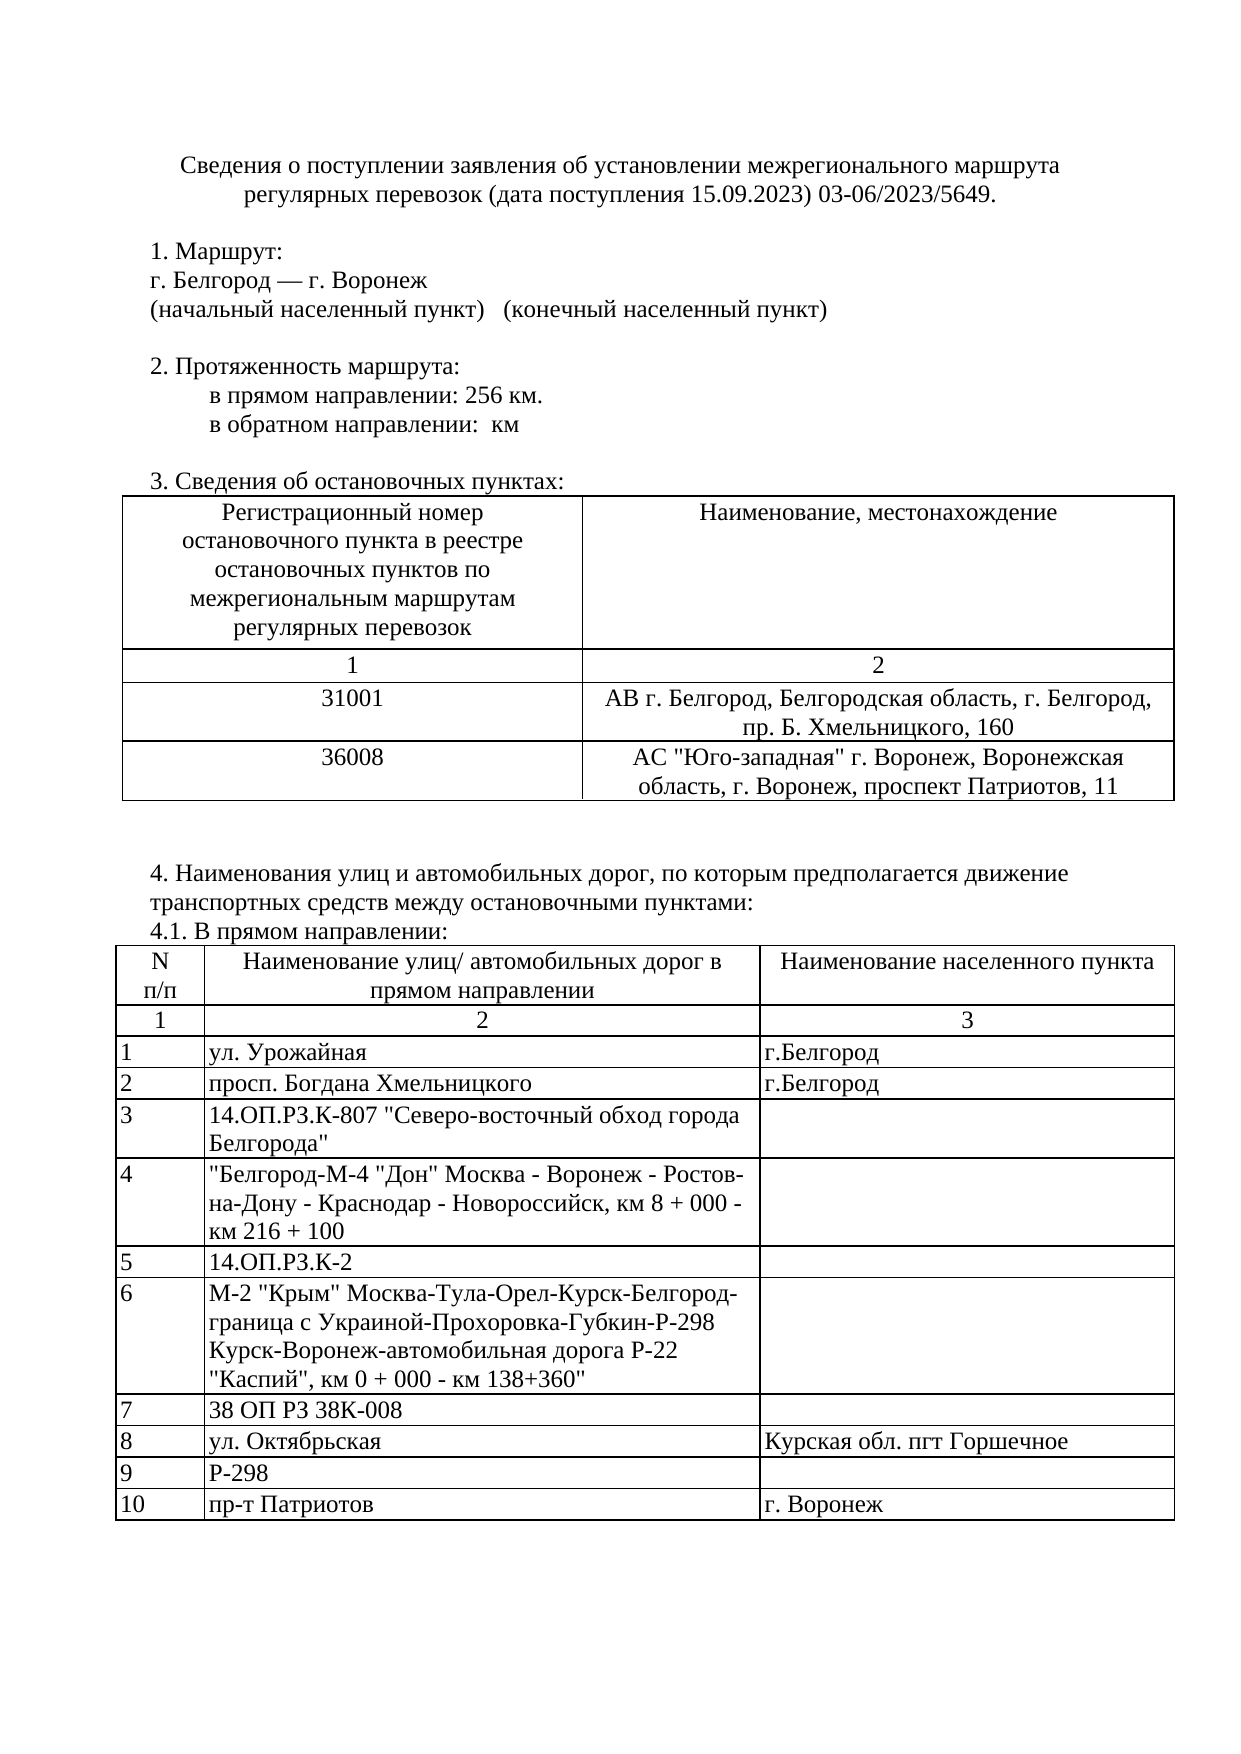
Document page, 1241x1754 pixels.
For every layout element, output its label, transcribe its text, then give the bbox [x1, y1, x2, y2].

table_header Наименование населенного пункта [761, 946, 1174, 1004]
text 1. Маршрут: [150, 236, 1090, 265]
table_cell 8 [117, 1426, 204, 1456]
table_cell М-2 "Крым" Москва-Тула-Орел-Курск-Белгород-граница с Украиной-Прохоровка-Губкин-Р-298 Курск-Воронеж-автомобильная дорога Р-22 "Каспий", км 0 + 000 - км 138+360" [205, 1278, 759, 1393]
text г. Белгород — г. Воронеж [150, 265, 1090, 294]
table_header N п/п [117, 946, 204, 1004]
table_header Регистрационный номер остановочного пункта в реестре остановочных пунктов по межрегиональным маршрутам регулярных перевозок [123, 497, 582, 648]
table_cell ул. Урожайная [205, 1037, 759, 1067]
table_cell "Белгород-М-4 "Дон" Москва - Воронеж - Ростов-на-Дону - Краснодар - Новороссийск, км 8 + 000 - км 216 + 100 [205, 1159, 759, 1245]
table_cell 38 ОП РЗ 38К-008 [205, 1395, 759, 1424]
table_cell [761, 1458, 1174, 1487]
table_cell 14.ОП.РЗ.К-2 [205, 1247, 759, 1277]
table_cell 7 [117, 1395, 204, 1424]
table_cell Курская обл. пгт Горшечное [761, 1426, 1174, 1456]
table_cell г.Белгород [761, 1037, 1174, 1067]
text (начальный населенный пункт) (конечный населенный пункт) [150, 294, 1090, 322]
text 2. Протяженность маршрута: [150, 351, 1090, 380]
text в обратном направлении: км [150, 409, 1090, 437]
table_cell 14.ОП.РЗ.К-807 "Северо-восточный обход города Белгорода" [205, 1100, 759, 1157]
table_header Наименование улиц/ автомобильных дорог в прямом направлении [205, 946, 759, 1004]
text 4.1. В прямом направлении: [150, 916, 1090, 945]
table_cell 9 [117, 1458, 204, 1487]
table_cell [761, 1159, 1174, 1245]
table_cell 5 [117, 1247, 204, 1277]
text в прямом направлении: 256 км. [150, 380, 1090, 409]
table_cell пр-т Патриотов [205, 1489, 759, 1519]
text 4. Наименования улиц и автомобильных дорог, по которым предполагается движение транспортных средств между остановочными пунктами: [150, 858, 1090, 916]
table_cell АС "Юго-западная" г. Воронеж, Воронежская область, г. Воронеж, проспект Патриотов, 11 [583, 742, 1173, 799]
text Сведения о поступлении заявления об установлении межрегионального маршрута регулярных перевозок (дата поступления 15.09.2023) 03-06/2023/5649. [150, 150, 1090, 207]
table_cell [761, 1395, 1174, 1424]
table_cell Р-298 [205, 1458, 759, 1487]
table_cell 1 [117, 1006, 204, 1035]
table_cell 3 [117, 1100, 204, 1157]
table_cell [761, 1100, 1174, 1157]
table_cell АВ г. Белгород, Белгородская область, г. Белгород, пр. Б. Хмельницкого, 160 [583, 683, 1173, 740]
table_cell 2 [205, 1006, 759, 1035]
table_cell [761, 1278, 1174, 1393]
table_cell 6 [117, 1278, 204, 1393]
table_cell [761, 1247, 1174, 1277]
table_cell 4 [117, 1159, 204, 1245]
table_cell 2 [117, 1068, 204, 1098]
table_cell 1 [123, 650, 582, 681]
table_cell г. Воронеж [761, 1489, 1174, 1519]
table_cell 10 [117, 1489, 204, 1519]
table_cell просп. Богдана Хмельницкого [205, 1068, 759, 1098]
table_cell 36008 [123, 742, 582, 799]
table_cell 2 [583, 650, 1173, 681]
table_cell 3 [761, 1006, 1174, 1035]
table_cell 31001 [123, 683, 582, 740]
table_cell 1 [117, 1037, 204, 1067]
text 3. Сведения об остановочных пунктах: [150, 466, 1090, 495]
table_cell г.Белгород [761, 1068, 1174, 1098]
table_header Наименование, местонахождение [583, 497, 1173, 648]
table_cell ул. Октябрьская [205, 1426, 759, 1456]
